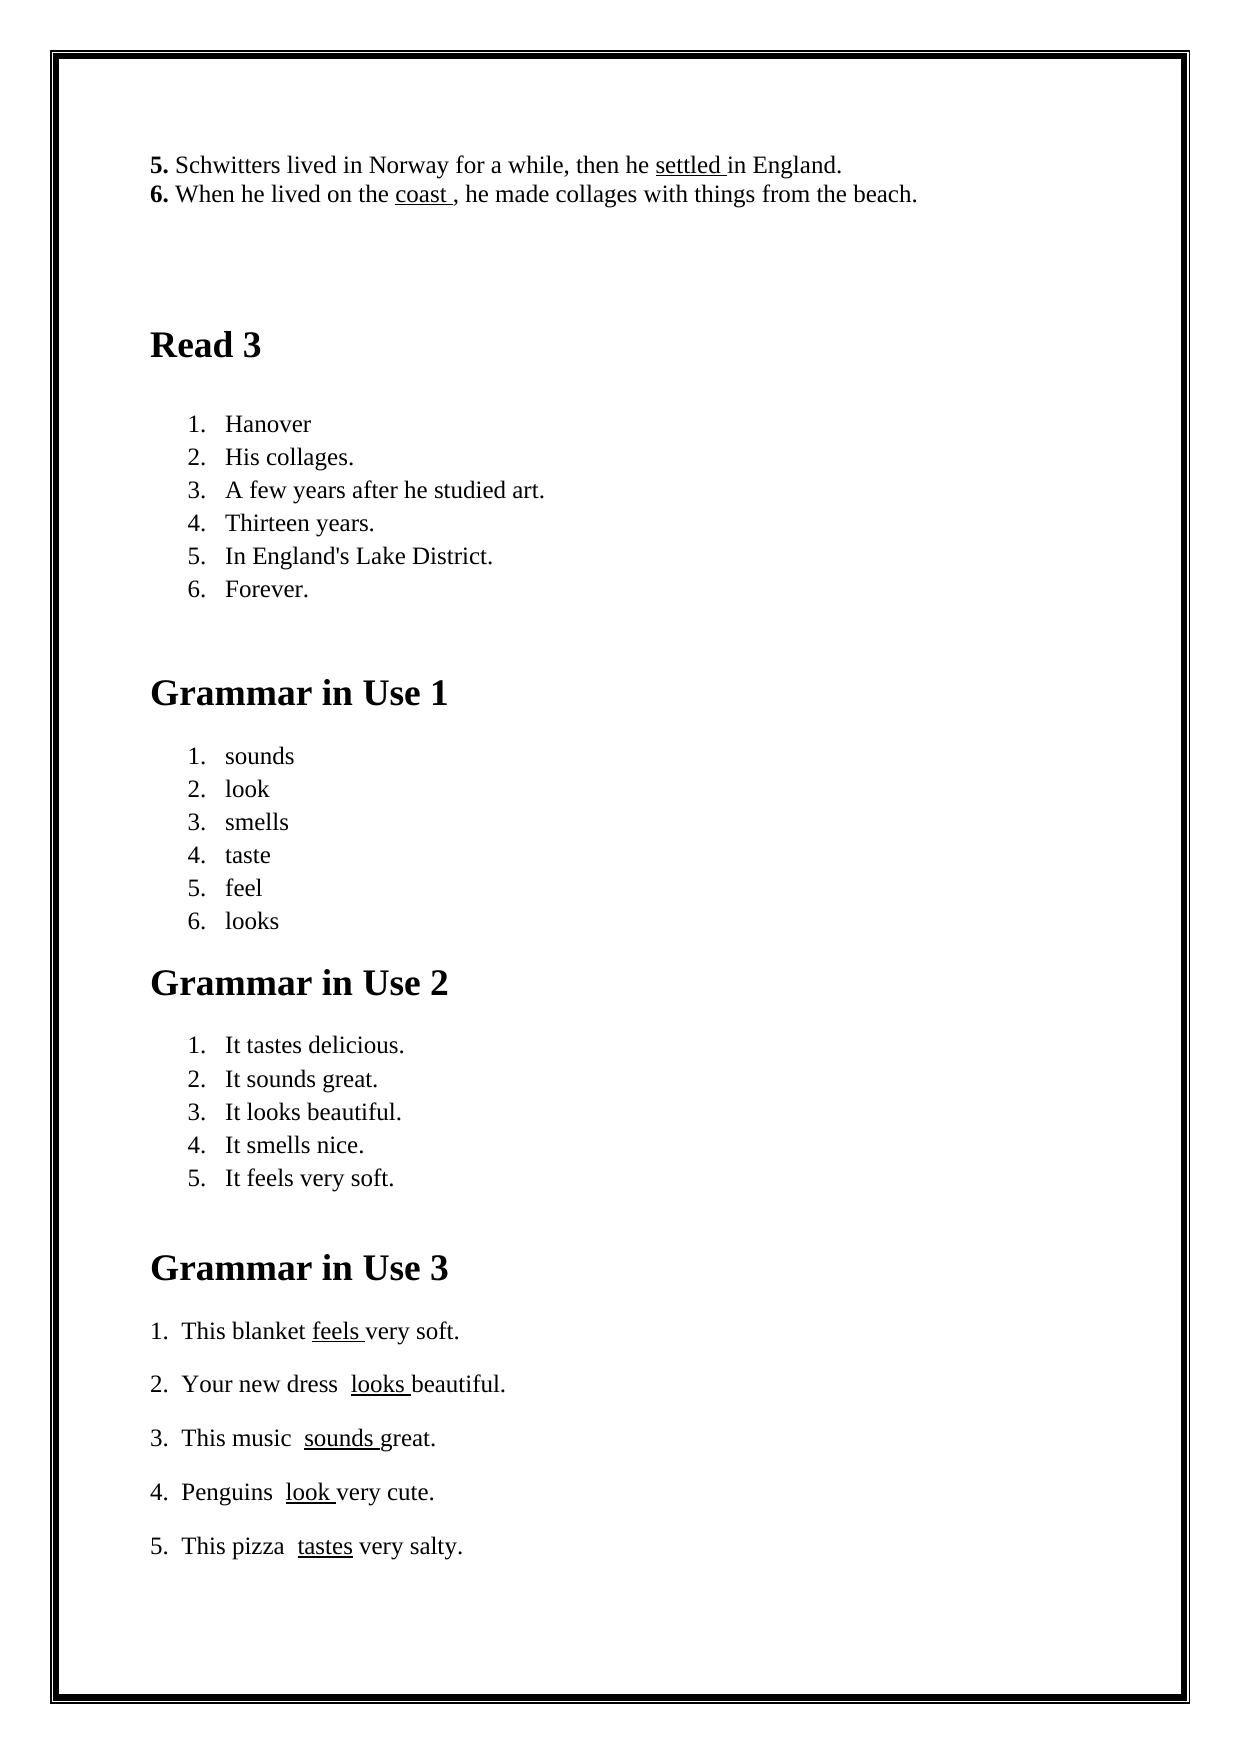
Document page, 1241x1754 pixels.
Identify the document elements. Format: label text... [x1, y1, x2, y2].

list It smells nice. [187, 1130, 1090, 1158]
text 3. This music sounds great. [150, 1423, 1090, 1452]
text Grammar in Use 2 [150, 960, 1090, 1003]
text 4. Penguins look very cute. [150, 1477, 1090, 1506]
text 5. This pizza tastes very salty. [150, 1531, 1090, 1560]
list taste [187, 840, 1090, 869]
text 2. Your new dress looks beautiful. [150, 1369, 1090, 1398]
list It sounds great. [187, 1064, 1090, 1092]
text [150, 150, 1090, 207]
list It looks beautiful. [187, 1097, 1090, 1125]
list smells [187, 807, 1090, 836]
list A few years after he studied art. [187, 475, 1090, 503]
list look [187, 774, 1090, 803]
text 1. This blanket feels very soft. [150, 1316, 1090, 1344]
list sounds [187, 741, 1090, 770]
list Thirteen years. [187, 508, 1090, 537]
list Hanover [187, 409, 1090, 437]
list His collages. [187, 442, 1090, 471]
text Grammar in Use 3 [150, 1245, 1090, 1288]
list It feels very soft. [187, 1163, 1090, 1191]
text Read 3 [150, 322, 1090, 366]
list It tastes delicious. [187, 1031, 1090, 1059]
text Grammar in Use 1 [150, 671, 1090, 714]
list looks [187, 906, 1090, 935]
list In England's Lake District. [187, 541, 1090, 569]
list Forever. [187, 574, 1090, 603]
list feel [187, 873, 1090, 902]
